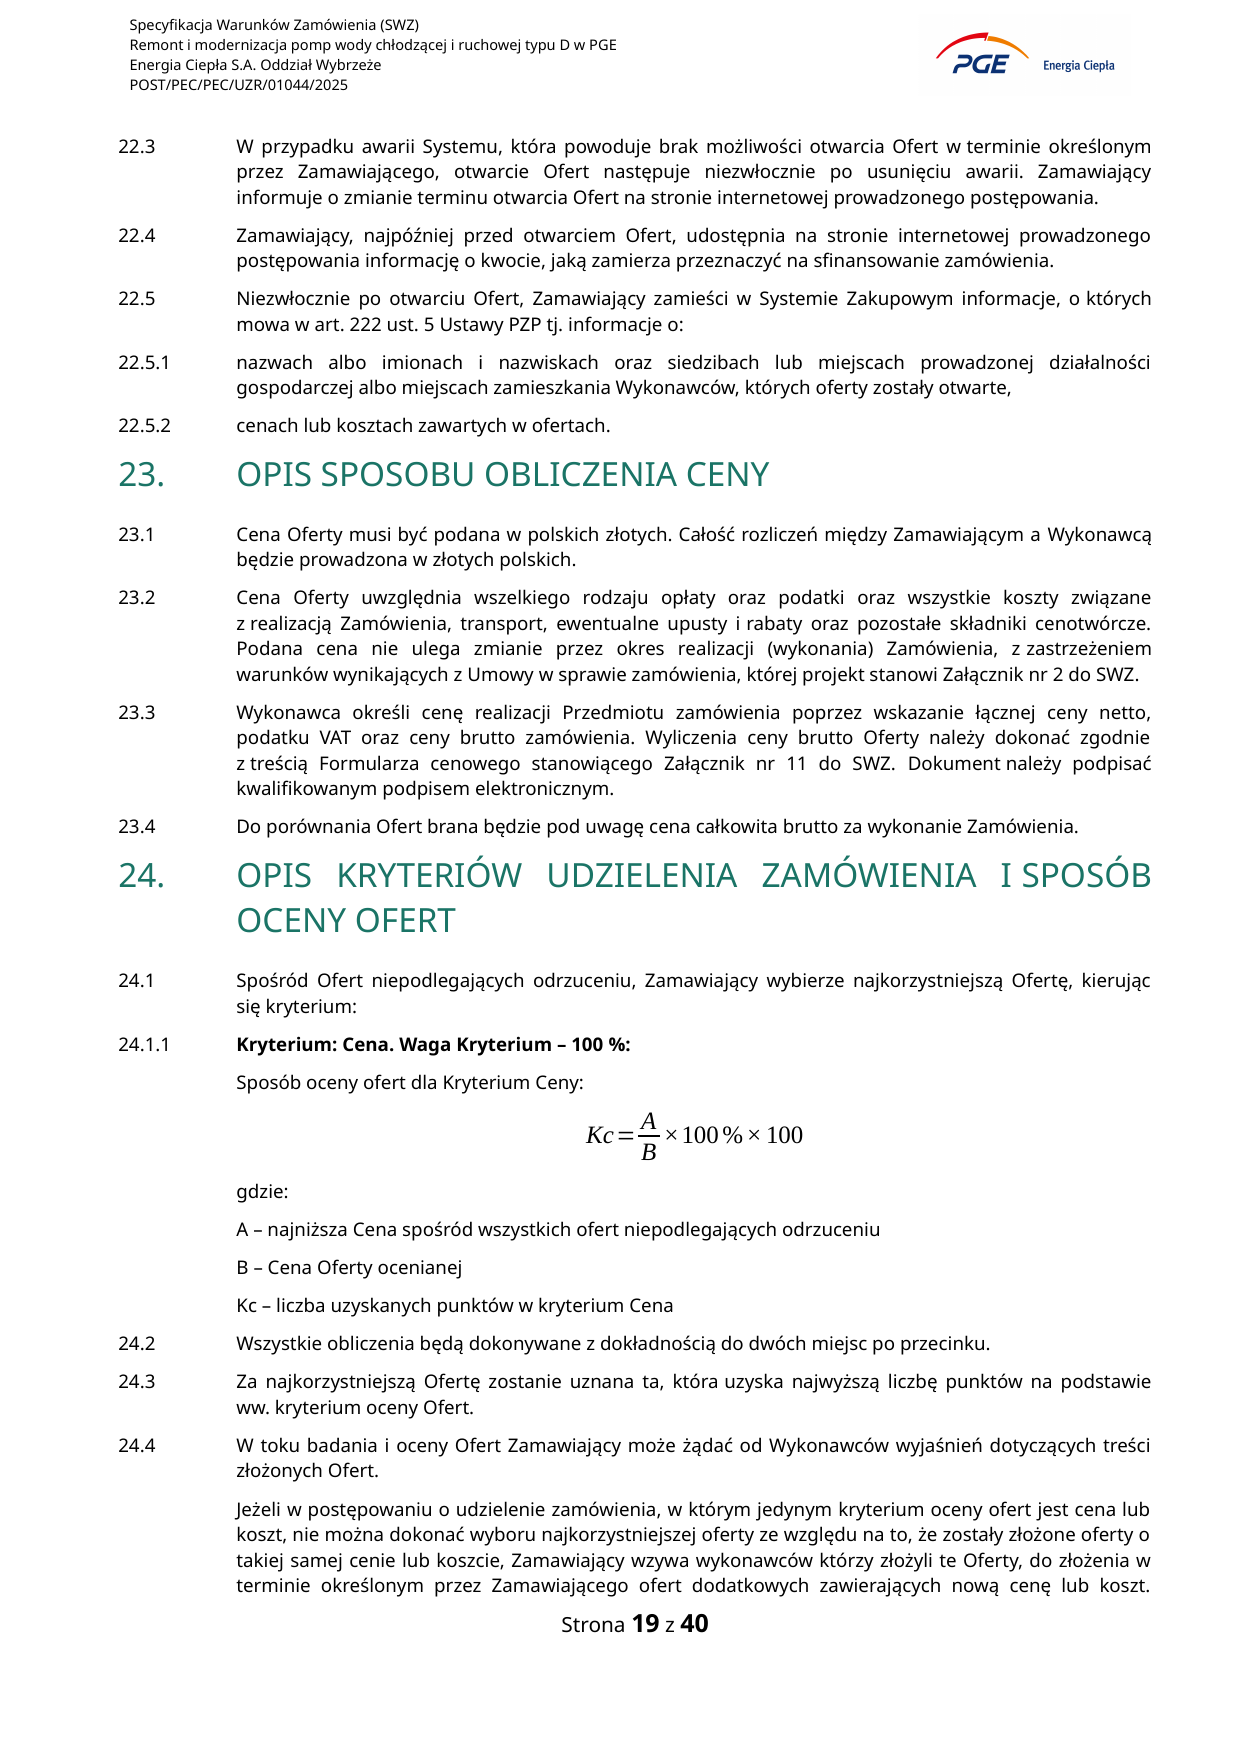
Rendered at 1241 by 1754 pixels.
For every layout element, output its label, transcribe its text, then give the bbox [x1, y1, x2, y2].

picture [918, 14, 1131, 96]
subtitle Sposób oceny ofert dla Kryterium Ceny: [236, 1069, 1181, 1095]
subtitle Za najkorzystniejszą Ofertę zostanie uznana ta, która uzyska najwyższą liczbę punktów na podstawie ww. kryterium oceny Ofert. [118, 1369, 1152, 1420]
subtitle Wszystkie obliczenia będą dokonywane z dokładnością do dwóch miejsc po przecinku. [118, 1331, 1152, 1356]
subtitle Cena Oferty uwzględnia wszelkiego rodzaju opłaty oraz podatki oraz wszystkie koszty związane z realizacją Zamówienia, transport, ewentualne upusty i rabaty oraz pozostałe składniki cenotwórcze. Podana cena nie ulega zmianie przez okres realizacji (wykonania) Zamówienia, z zastrzeżeniem warunków wynikających z Umowy w sprawie zamówienia, której projekt stanowi Załącznik nr 2 do SWZ. [118, 584, 1152, 687]
subtitle Zamawiający, najpóźniej przed otwarciem Ofert, udostępnia na stronie internetowej prowadzonego postępowania informację o kwocie, jaką zamierza przeznaczyć na sfinansowanie zamówienia. [118, 222, 1152, 273]
subtitle B – Cena Oferty ocenianej [236, 1255, 1181, 1280]
subtitle Niezwłocznie po otwarciu Ofert, Zamawiający zamieści w Systemie Zakupowym informacje, o których mowa w art. 222 ust. 5 Ustawy PZP tj. informacje o: [118, 286, 1152, 337]
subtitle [236, 1496, 1152, 1598]
subtitle Cena Oferty musi być podana w polskich złotych. Całość rozliczeń między Zamawiającym a Wykonawcą będzie prowadzona w złotych polskich. [118, 521, 1152, 572]
subtitle cenach lub kosztach zawartych w ofertach. [118, 413, 1152, 438]
subtitle Spośród Ofert niepodlegających odrzuceniu, Zamawiający wybierze najkorzystniejszą Ofertę, kierując się kryterium: [118, 968, 1152, 1019]
subtitle W toku badania i oceny Ofert Zamawiający może żądać od Wykonawców wyjaśnień dotyczących treści złożonych Ofert. [118, 1432, 1152, 1483]
subtitle OPIS KRYTERIÓW UDZIELENIA ZAMÓWIENIA I SPOSÓB OCENY OFERT [118, 852, 1152, 943]
subtitle W przypadku awarii Systemu, która powoduje brak możliwości otwarcia Ofert w terminie określonym przez Zamawiającego, otwarcie Ofert następuje niezwłocznie po usunięciu awarii. Zamawiający informuje o zmianie terminu otwarcia Ofert na stronie internetowej prowadzonego postępowania. [118, 133, 1152, 209]
subtitle A – najniższa Cena spośród wszystkich ofert niepodlegających odrzuceniu [236, 1217, 1181, 1242]
subtitle Wykonawca określi cenę realizacji Przedmiotu zamówienia poprzez wskazanie łącznej ceny netto, podatku VAT oraz ceny brutto zamówienia. Wyliczenia ceny brutto Oferty należy dokonać zgodnie z treścią Formularza cenowego stanowiącego Załącznik nr 11 do SWZ. Dokument należy podpisać kwalifikowanym podpisem elektronicznym. [118, 699, 1152, 801]
text gdzie: [236, 1179, 1152, 1204]
subtitle Kryterium: Cena. Waga Kryterium – 100 %: [118, 1031, 1181, 1057]
subtitle Do porównania Ofert brana będzie pod uwagę cena całkowita brutto za wykonanie Zamówienia. [118, 814, 1152, 839]
subtitle OPIS SPOSOBU OBLICZENIA CENY [118, 451, 1152, 496]
subtitle Kc – liczba uzyskanych punktów w kryterium Cena [236, 1293, 1181, 1318]
subtitle nazwach albo imionach i nazwiskach oraz siedzibach lub miejscach prowadzonej działalności gospodarczej albo miejscach zamieszkania Wykonawców, których oferty zostały otwarte, [118, 349, 1152, 400]
